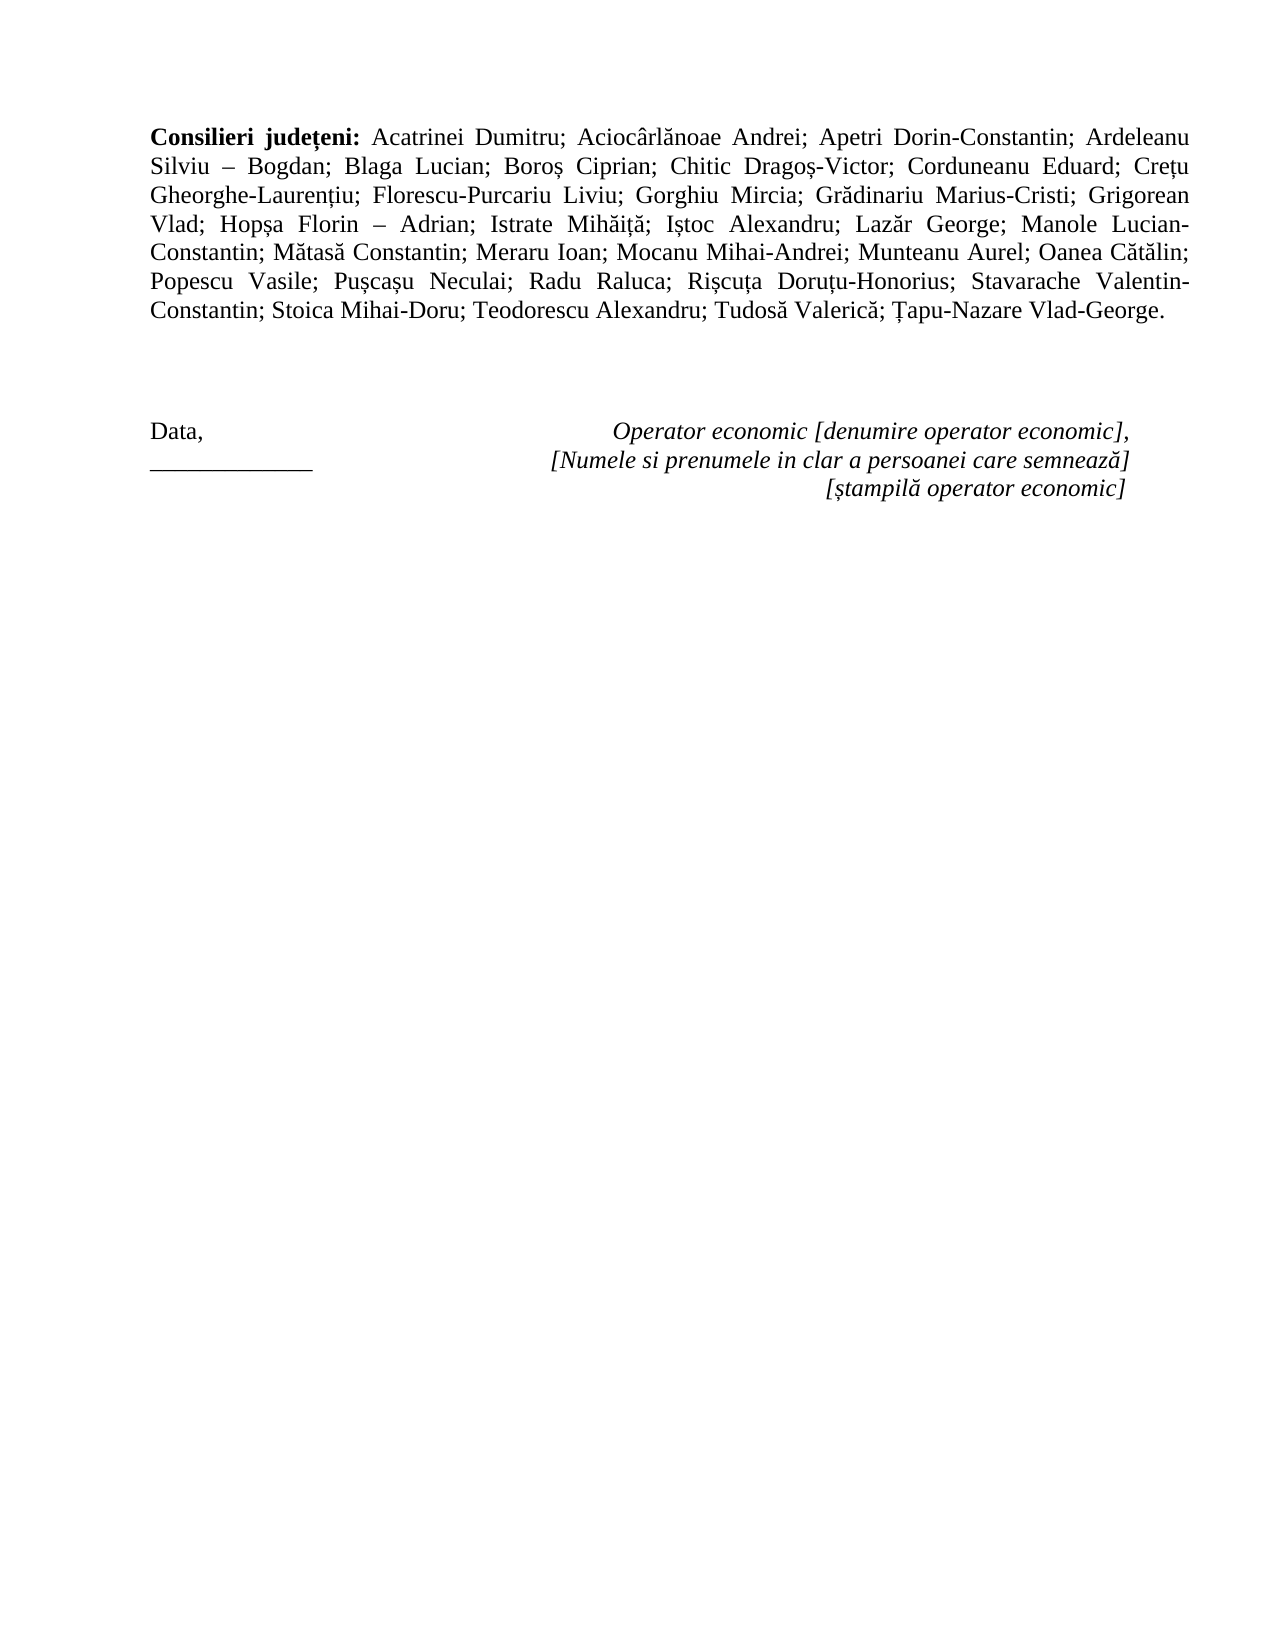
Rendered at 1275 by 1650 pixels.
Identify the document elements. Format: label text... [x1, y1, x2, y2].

text _____________ [Numele si prenumele in clar a persoanei care semnează] [150, 445, 1191, 473]
text Consilieri județeni: Acatrinei Dumitru; Aciocârlănoae Andrei; Apetri Dorin-Constantin; Ardeleanu Silviu – Bogdan; Blaga Lucian; Boroș Ciprian; Chitic Dragoș-Victor; Corduneanu Eduard; Crețu Gheorghe-Laurențiu; Florescu-Purcariu Liviu; Gorghiu Mircia; Grădinariu Marius-Cristi; Grigorean Vlad; Hopșa Florin – Adrian; Istrate Mihăiță; Iștoc Alexandru; Lazăr George; Manole Lucian-Constantin; Mătasă Constantin; Meraru Ioan; Mocanu Mihai-Andrei; Munteanu Aurel; Oanea Cătălin; Popescu Vasile; Pușcașu Neculai; Radu Raluca; Rișcuța Doruțu-Honorius; Stavarache Valentin-Constantin; Stoica Mihai-Doru; Teodorescu Alexandru; Tudosă Valerică; Țapu-Nazare Vlad-George. [150, 122, 1191, 324]
text Data, Operator economic [denumire operator economic], [150, 416, 1191, 445]
text [ștampilă operator economic] [150, 473, 1191, 502]
